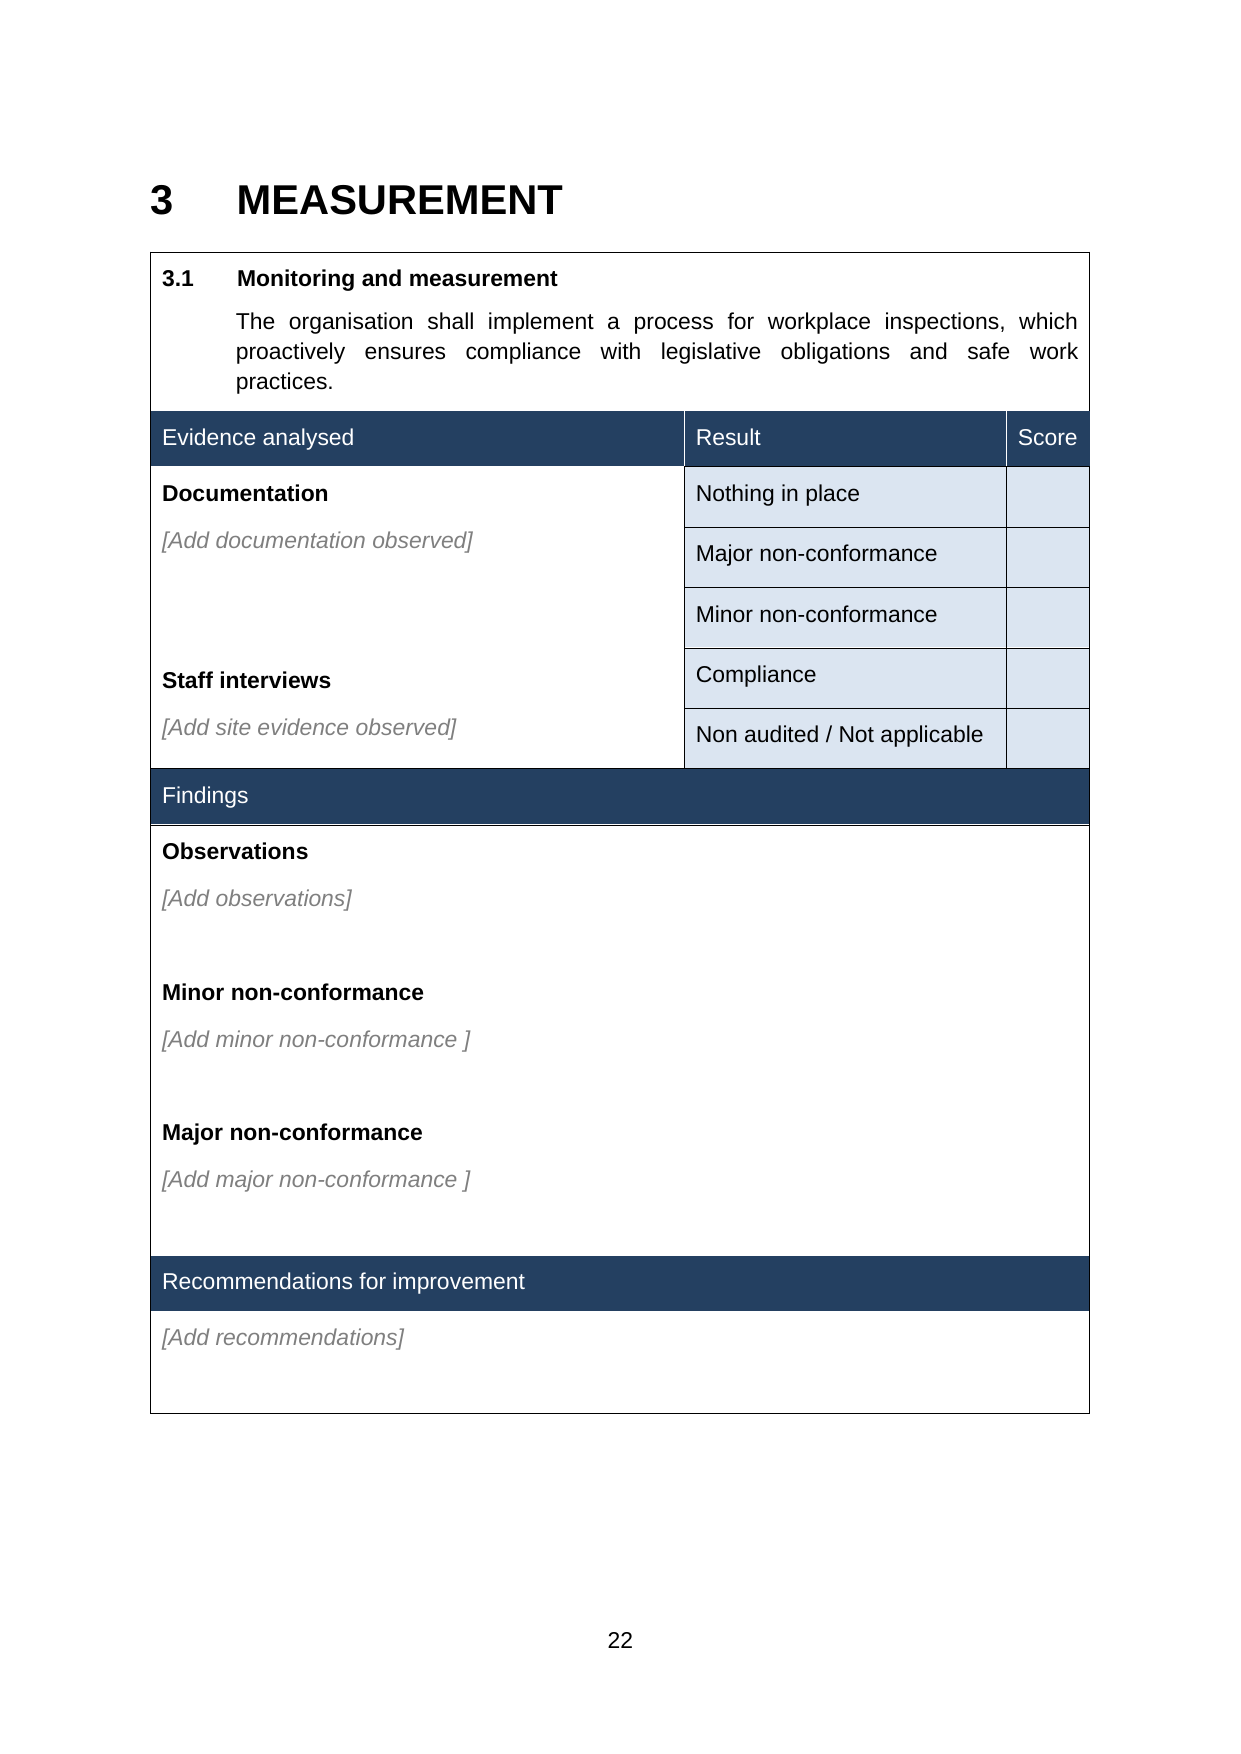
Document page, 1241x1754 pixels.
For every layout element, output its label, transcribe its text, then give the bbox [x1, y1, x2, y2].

table_cell Observations [Add observations] Minor non-conformance [Add minor non-conformance ] Major non-conformance [Add major non-conformance ] [151, 826, 1089, 1256]
table_cell Evidence analysed [151, 411, 684, 466]
table_cell [1007, 467, 1089, 527]
table_cell Score [1007, 411, 1090, 466]
table_cell Nothing in place [685, 467, 1006, 527]
table_cell [1007, 528, 1089, 587]
table_cell [1007, 588, 1089, 647]
table_cell Result [685, 411, 1006, 466]
table_cell [1007, 709, 1089, 768]
table_header 3.1 Monitoring and measurement The organisation shall implement a process for workplace inspections, which proactively ensures compliance with legislative obligations and safe work practices. [151, 253, 1089, 411]
table_cell Recommendations for improvement [151, 1256, 1089, 1311]
table_cell [Add recommendations] [151, 1311, 1089, 1413]
table_cell [1007, 649, 1089, 708]
table_cell Findings [151, 769, 1089, 824]
table_cell Compliance [685, 649, 1006, 708]
table_cell Major non-conformance [685, 528, 1006, 587]
subtitle 3 MEASUREMENT [150, 175, 1090, 223]
table_cell Minor non-conformance [685, 588, 1006, 647]
table_cell Non audited / Not applicable [685, 709, 1006, 768]
table_cell Documentation [Add documentation observed] Staff interviews [Add site evidence observed] [151, 466, 684, 768]
